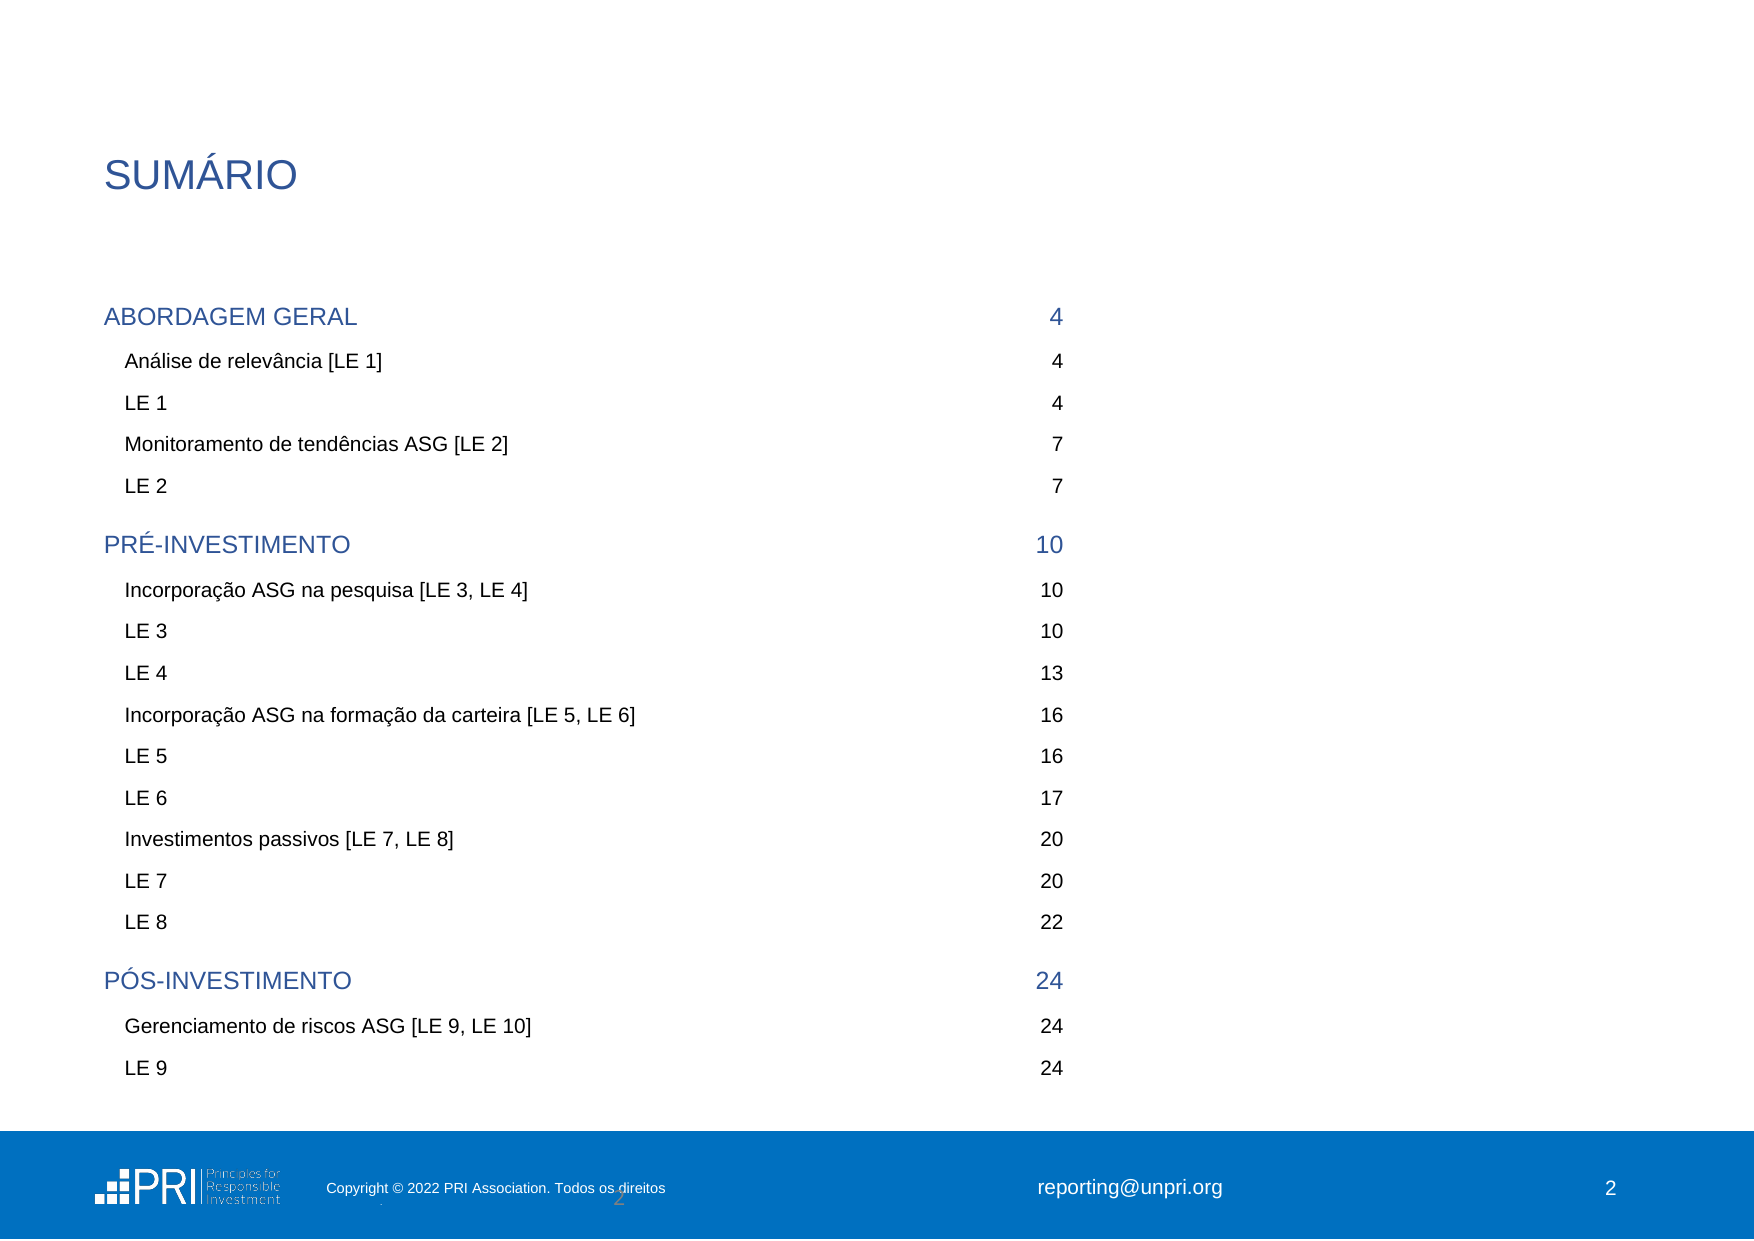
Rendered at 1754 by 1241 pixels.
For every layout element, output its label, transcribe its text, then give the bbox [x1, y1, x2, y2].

text Sumário [103, 150, 1650, 198]
picture [92, 1166, 282, 1207]
